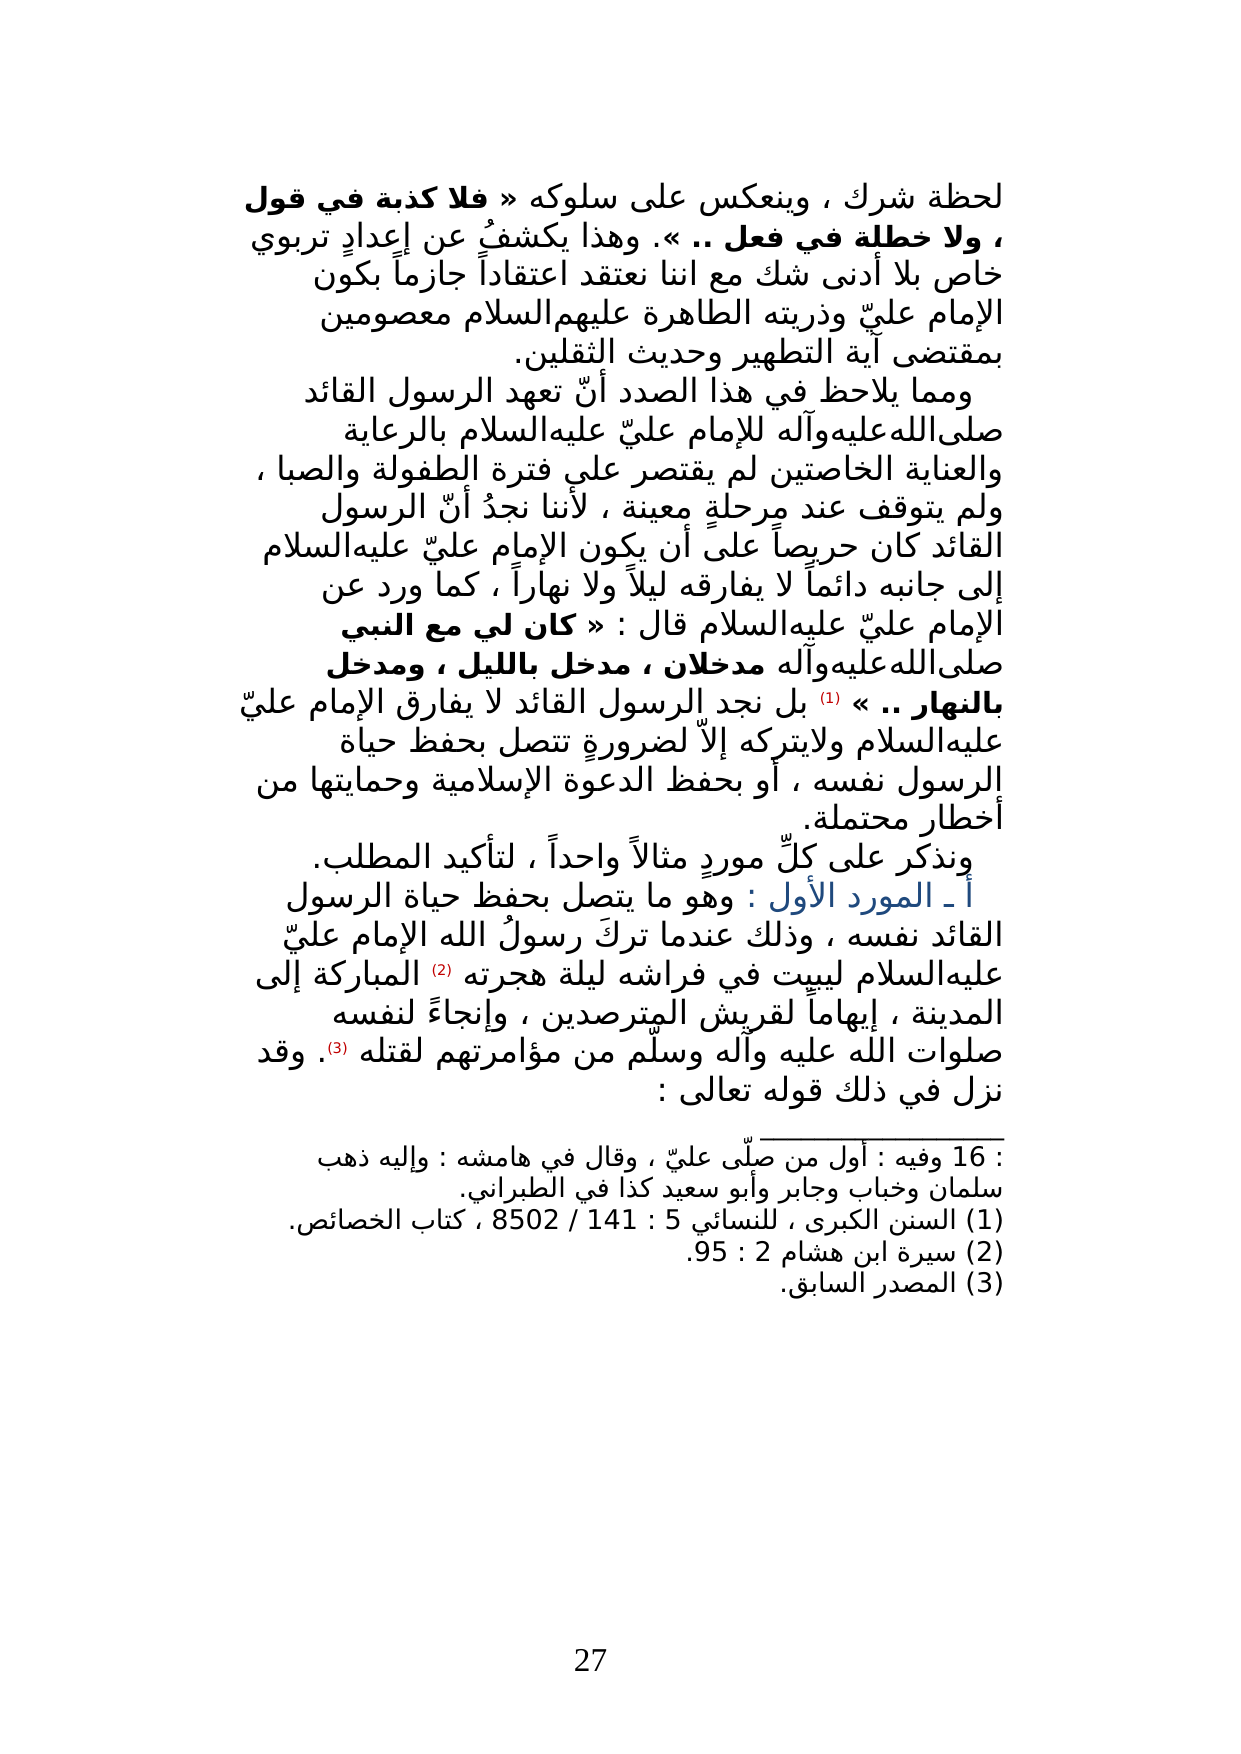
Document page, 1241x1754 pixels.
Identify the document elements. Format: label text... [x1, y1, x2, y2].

text ومما يلاحظ في هذا الصدد أنّ تعهد الرسول القائد صلى‌الله‌عليه‌وآله للإمام عليّ عليه‌السلام بالرعاية والعناية الخاصتين لم يقتصر على فترة الطفولة والصبا ، ولم يتوقف عند مرحلةٍ معينة ، لأننا نجدُ أنّ الرسول القائد كان حريصاً على أن يكون الإمام عليّ عليه‌السلام إلى جانبه دائماً لا يفارقه ليلاً ولا نهاراً ، كما ورد عن الإمام عليّ عليه‌السلام قال : « كان لي مع النبي صلى‌الله‌عليه‌وآله مدخلان ، مدخل بالليل ، ومدخل بالنهار .. » (1) بل نجد الرسول القائد لا يفارق الإمام عليّ عليه‌السلام ولايتركه إلاّ لضرورةٍ تتصل بحفظ حياة الرسول نفسه ، أو بحفظ الدعوة الإسلامية وحمايتها من أخطار محتملة. [236, 371, 1004, 838]
text (1) السنن الكبرى ، للنسائي 5 : 141 / 8502 ، كتاب الخصائص. [236, 1204, 1004, 1236]
text ونذكر على كلِّ موردٍ مثالاً واحداً ، لتأكيد المطلب. [236, 838, 1004, 877]
text : 16 وفيه : أول من صلّى عليّ ، وقال في هامشه : وإليه ذهب سلمان وخباب وجابر وأبو سعيد كذا في الطبراني. [236, 1141, 1004, 1204]
text لحظة شرك ، وينعكس على سلوكه « فلا كذبة في قول ، ولا خطلة في فعل .. ». وهذا يكشفُ عن إعدادٍ تربوي خاص بلا أدنى شك مع اننا نعتقد اعتقاداً جازماً بكون الإمام عليّ وذريته الطاهرة عليهم‌السلام معصومين بمقتضى آية التطهير وحديث الثقلين. [236, 177, 1004, 371]
text (2) سيرة ابن هشام 2 : 95. [236, 1236, 1004, 1267]
text أ ـ المورد الأول : وهو ما يتصل بحفظ حياة الرسول القائد نفسه ، وذلك عندما تركَ رسولُ الله الإمام عليّ عليه‌السلام ليبيت في فراشه ليلة هجرته (2) المباركة إلى المدينة ، إيهاماً لقريش المترصدين ، وإنجاءً لنفسه صلوات الله عليه وآله وسلّم من مؤامرتهم لقتله (3). وقد نزل في ذلك قوله تعالى : [236, 877, 1004, 1110]
text __________________ [236, 1110, 1004, 1141]
text (3) المصدر السابق. [236, 1267, 1004, 1299]
